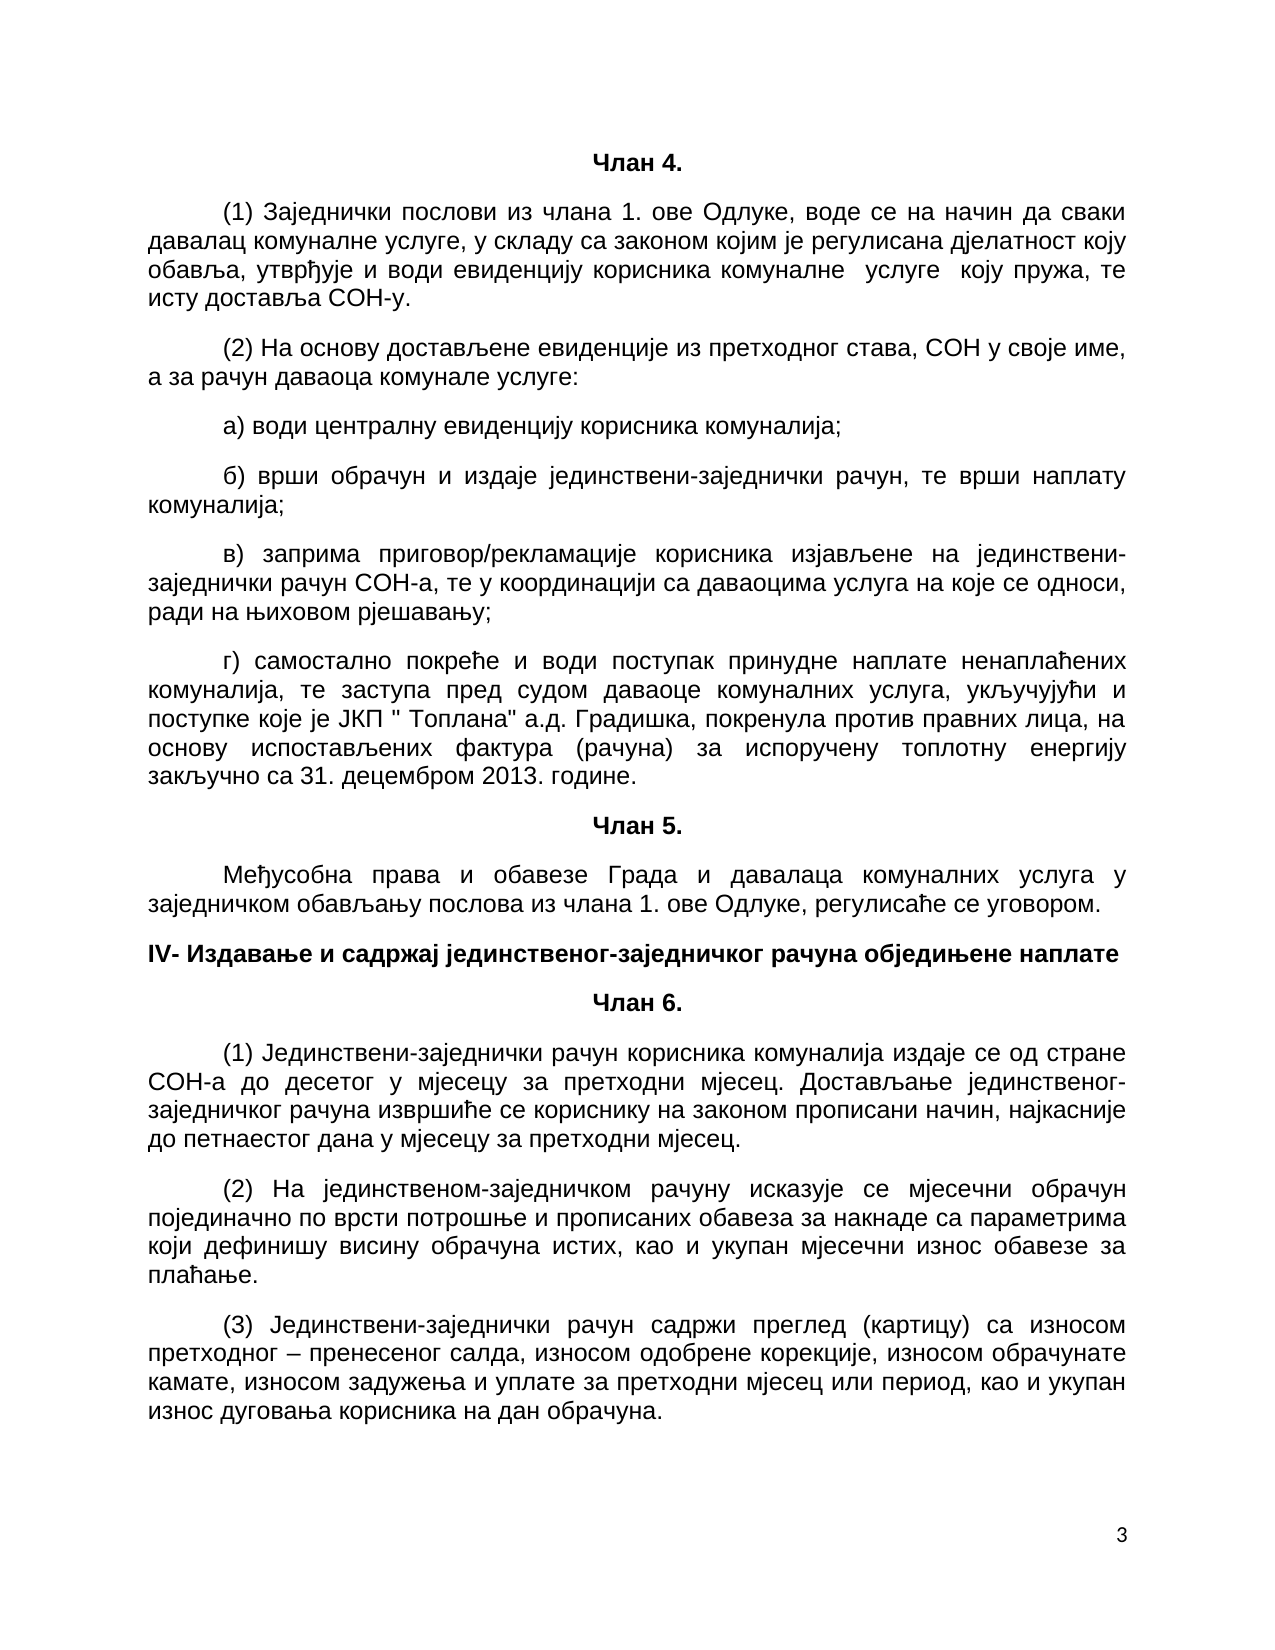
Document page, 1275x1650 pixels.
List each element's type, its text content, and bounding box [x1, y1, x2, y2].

text Члан 6. [148, 988, 1127, 1017]
text г) самостално покреће и води поступак принудне наплате ненаплаћених комуналија, те заступа пред судом даваоце комуналних услуга, укључујући и поступке које је ЈКП " Топлана" а.д. Градишка, покренула против правних лица, на основу испостављених фактура (рачуна) за испоручену топлотну енергију закључно са 31. децембром 2013. године. [148, 646, 1127, 790]
text IV- Издавање и садржај јединственог-заједничког рачуна обједињене наплате [148, 939, 1127, 968]
text (1) Заједнички послови из члана 1. ове Одлуке, воде се на начин да сваки давалац комуналне услуге, у складу са законом којим је регулисана дјелатност коју обавља, утврђује и води евиденцију корисника комуналне услуге коју пружа, те исту доставља СОН-у. [148, 197, 1127, 312]
text а) води централну евиденцију корисника комуналија; [148, 411, 1127, 440]
text (2) На основу достављене евиденције из претходног става, СОН у своје име, а за рачун даваоца комунале услуге: [148, 333, 1127, 391]
text (3) Јединствени-заједнички рачун садржи преглед (картицу) са износом претходног – пренесеног салда, износом одобрене корекције, износом обрачунате камате, износом задужења и уплате за претходни мјесец или период, као и укупан износ дуговања корисника на дан обрачуна. [148, 1310, 1127, 1425]
text Члан 4. [148, 148, 1127, 176]
text Члан 5. [148, 811, 1127, 840]
text б) врши обрачун и издаје јединствени-заједнички рачун, те врши наплату комуналија; [148, 461, 1127, 518]
text Међусобна права и обавезе Града и давалаца комуналних услуга у заједничком обављању послова из члана 1. ове Одлуке, регулисаће се уговором. [148, 861, 1127, 918]
text (1) Јединствени-заједнички рачун корисника комуналија издаје се од стране СОН-а до десетог у мјесецу за претходни мјесец. Достављање јединственог-заједничког рачуна извршиће се кориснику на законом прописани начин, најкасније до петнаестог дана у мјесецу за претходни мјесец. [148, 1038, 1127, 1153]
text в) заприма приговор/рекламације корисника изјављене на јединствени-заједнички рачун СОН-а, те у координацији са даваоцима услуга на које се односи, ради на њиховом рјешавању; [148, 539, 1127, 626]
text (2) На јединственом-заједничком рачуну исказује се мјесечни обрачун појединачно по врсти потрошње и прописаних обавеза за накнаде са параметрима који дефинишу висину обрачуна истих, као и укупан мјесечни износ обавезе за плаћање. [148, 1174, 1127, 1289]
